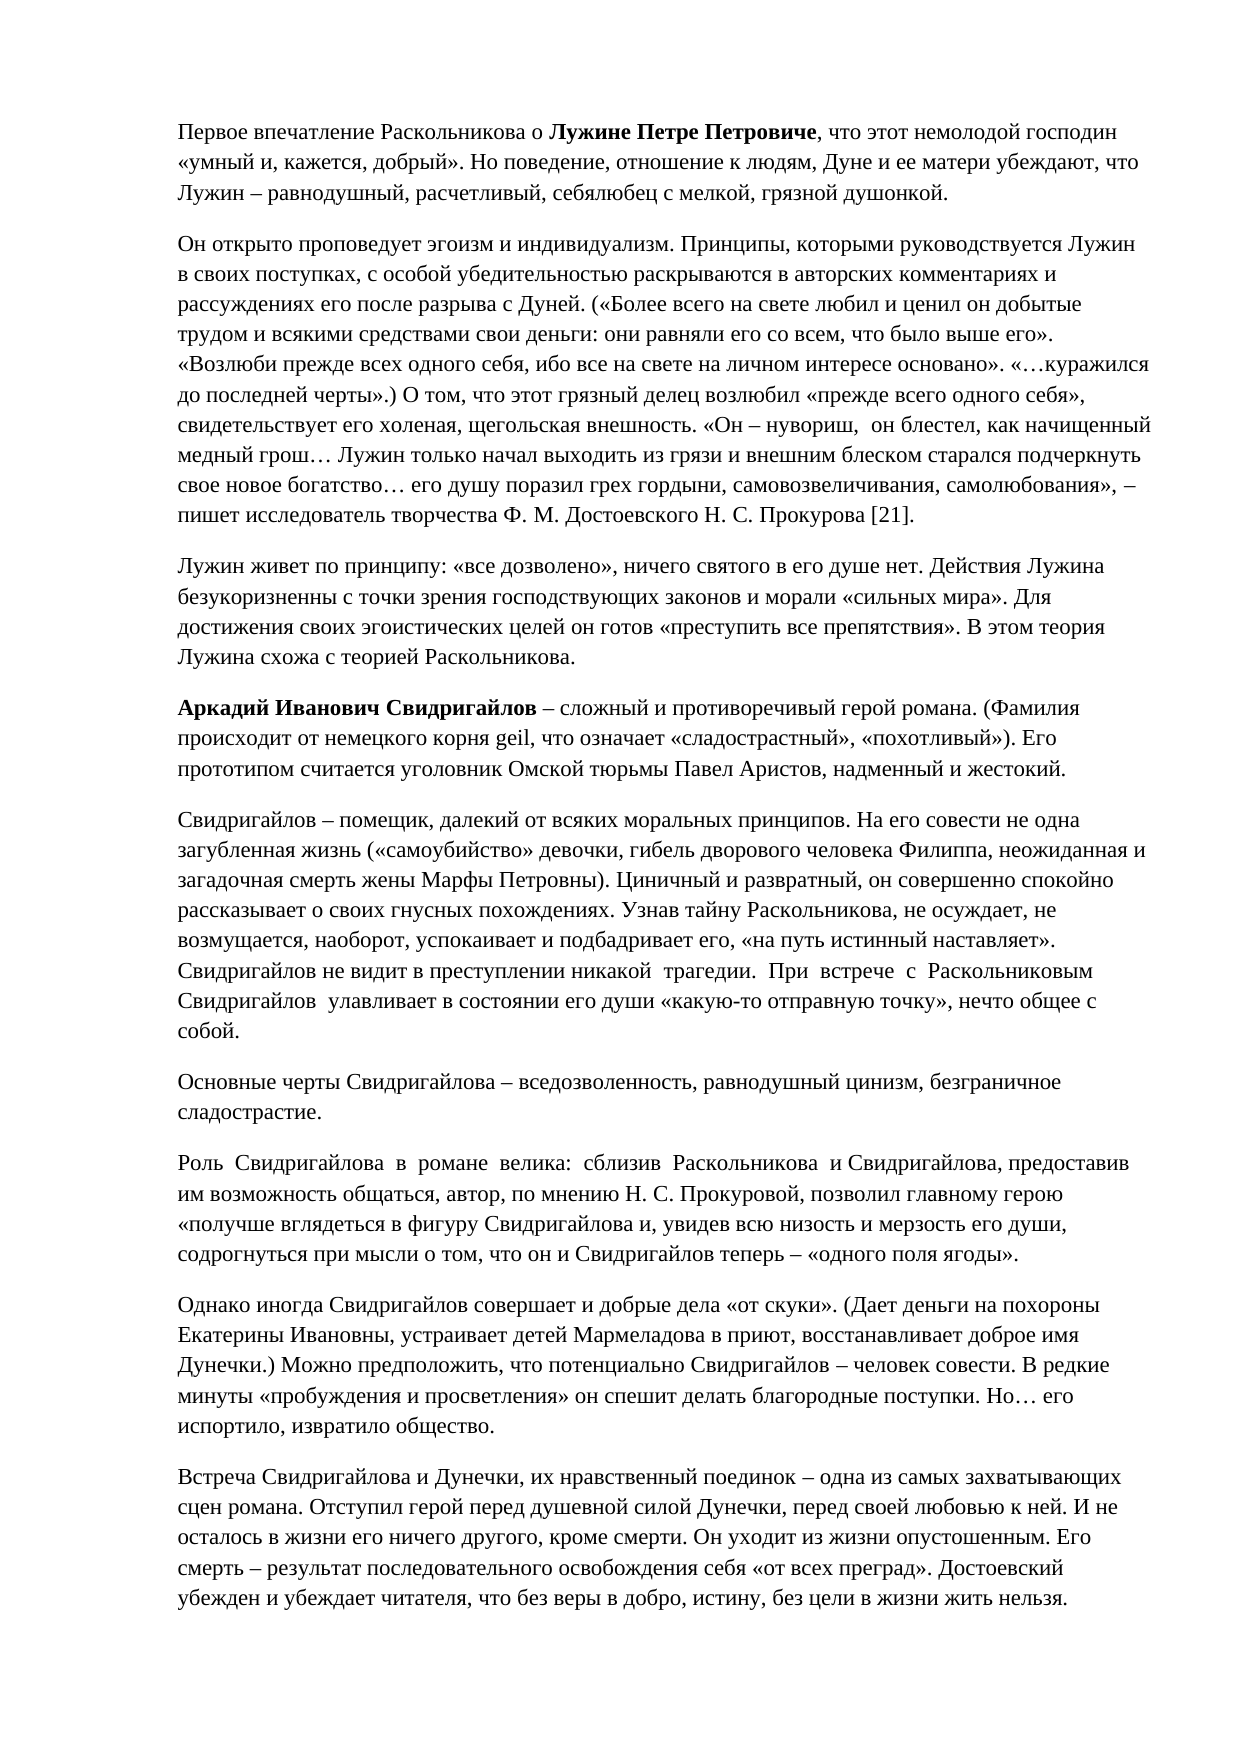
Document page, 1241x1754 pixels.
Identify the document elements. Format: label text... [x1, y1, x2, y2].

text Основные черты Свидригайлова – вседозволенность, равнодушный цинизм, безграничное сладострастие. [177, 1068, 1152, 1125]
text Роль Свидригайлова в романе велика: сблизив Раскольникова и Свидригайлова, предоставив им возможность общаться, автор, по мнению Н. С. Прокуровой, позволил главному герою «получше вглядеться в фигуру Свидригайлова и, увидев всю низость и мерзость его души, содрогнуться при мысли о том, что он и Свидригайлов теперь – «одного поля ягоды». [177, 1149, 1152, 1266]
text Аркадий Иванович Свидригайлов – сложный и противоречивый герой романа. (Фамилия происходит от немецкого корня geil, что означает «сладострастный», «похотливый»). Его прототипом считается уголовник Омской тюрьмы Павел Аристов, надменный и жестокий. [177, 694, 1152, 781]
text Свидригайлов – помещик, далекий от всяких моральных принципов. На его совести не одна загубленная жизнь («самоубийство» девочки, гибель дворового человека Филиппа, неожиданная и загадочная смерть жены Марфы Петровны). Циничный и развратный, он совершенно спокойно рассказывает о своих гнусных похождениях. Узнав тайну Раскольникова, не осуждает, не возмущается, наоборот, успокаивает и подбадривает его, «на путь истинный наставляет». Свидригайлов не видит в преступлении никакой трагедии. При встрече с Раскольниковым Свидригайлов улавливает в состоянии его души «какую-то отправную точку», нечто общее с собой. [177, 806, 1152, 1043]
text Лужин живет по принципу: «все дозволено», ничего святого в его душе нет. Действия Лужина безукоризненны с точки зрения господствующих законов и морали «сильных мира». Для достижения своих эгоистических целей он готов «преступить все препятствия». В этом теория Лужина схожа с теорией Раскольникова. [177, 552, 1152, 669]
text Однако иногда Свидригайлов совершает и добрые дела «от скуки». (Дает деньги на похороны Екатерины Ивановны, устраивает детей Мармеладова в приют, восстанавливает доброе имя Дунечки.) Можно предположить, что потенциально Свидригайлов – человек совести. В редкие минуты «пробуждения и просветления» он спешит делать благородные поступки. Но… его испортило, извратило общество. [177, 1291, 1152, 1438]
text Встреча Свидригайлова и Дунечки, их нравственный поединок – одна из самых захватывающих сцен романа. Отступил герой перед душевной силой Дунечки, перед своей любовью к ней. И не осталось в жизни его ничего другого, кроме смерти. Он уходит из жизни опустошенным. Его смерть – результат последовательного освобождения себя «от всех преград». Достоевский убежден и убеждает читателя, что без веры в добро, истину, без цели в жизни жить нельзя. [177, 1463, 1152, 1610]
text Он открыто проповедует эгоизм и индивидуализм. Принципы, которыми руководствуется Лужин в своих поступках, с особой убедительностью раскрываются в авторских комментариях и рассуждениях его после разрыва с Дуней. («Более всего на свете любил и ценил он добытые трудом и всякими средствами свои деньги: они равняли его со всем, что было выше его». «Возлюби прежде всех одного себя, ибо все на свете на личном интересе основано». «…куражился до последней черты».) О том, что этот грязный делец возлюбил «прежде всего одного себя», свидетельствует его холеная, щегольская внешность. «Он – нувориш, он блестел, как начищенный медный грош… Лужин только начал выходить из грязи и внешним блеском старался подчеркнуть свое новое богатство… его душу поразил грех гордыни, самовозвеличивания, самолюбования», – пишет исследователь творчества Ф. М. Достоевского Н. С. Прокурова [21]. [177, 229, 1152, 528]
text Первое впечатление Раскольникова о Лужине Петре Петровиче, что этот немолодой господин «умный и, кажется, добрый». Но поведение, отношение к людям, Дуне и ее матери убеждают, что Лужин – равнодушный, расчетливый, себялюбец с мелкой, грязной душонкой. [177, 118, 1152, 205]
